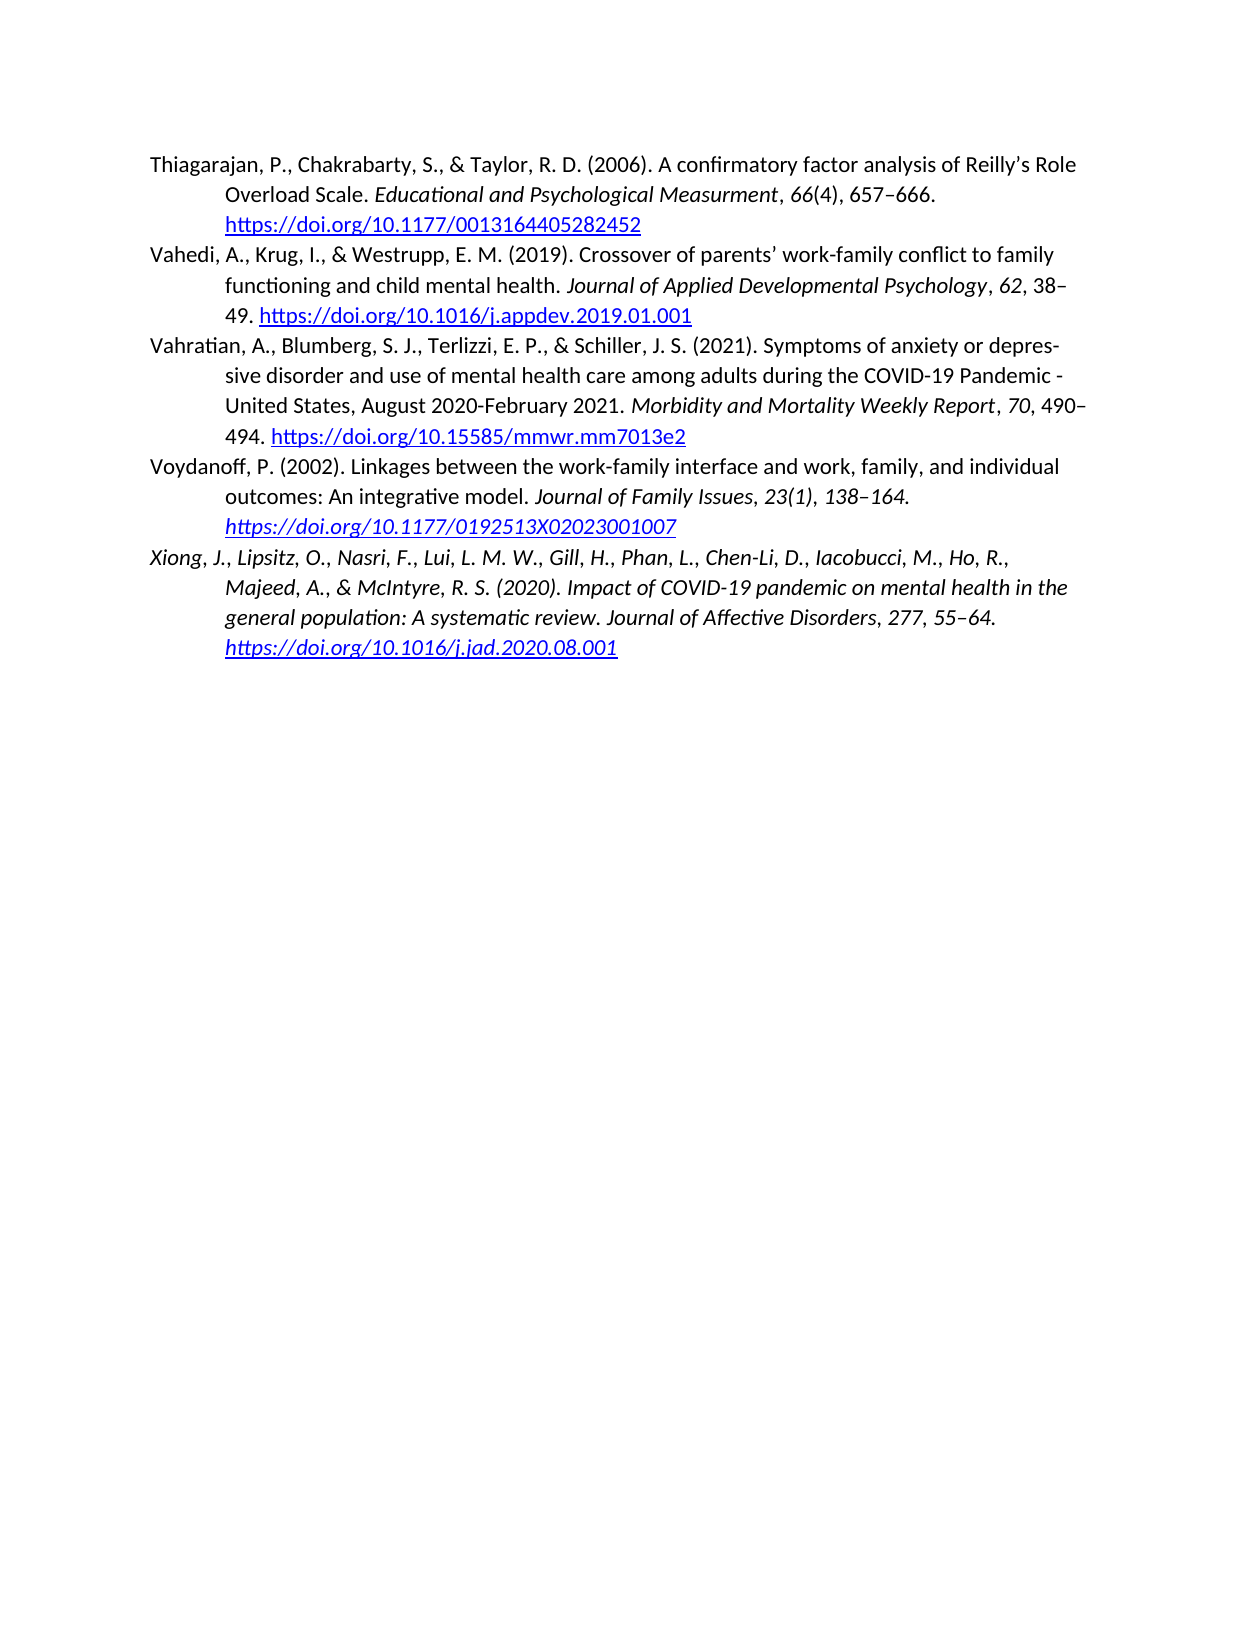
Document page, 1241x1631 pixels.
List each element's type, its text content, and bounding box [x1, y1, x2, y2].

text Vahratian, A., Blumberg, S. J., Terlizzi, E. P., & Schiller, J. S. (2021). Symptoms of anxiety or depres- sive disorder and use of mental health care among adults during the COVID-19 Pandemic - United States, August 2020-February 2021. Morbidity and Mortality Weekly Report, 70, 490–494. https://doi.org/10.15585/mmwr.mm7013e2 [150, 331, 1090, 450]
text Vahedi, A., Krug, I., & Westrupp, E. M. (2019). Crossover of parents’ work-family conflict to family functioning and child mental health. Journal of Applied Developmental Psychology, 62, 38–49. https://doi.org/10.1016/j.appdev.2019.01.001 [150, 241, 1090, 329]
text Thiagarajan, P., Chakrabarty, S., & Taylor, R. D. (2006). A confirmatory factor analysis of Reilly’s Role Overload Scale. Educational and Psychological Measurment, 66(4), 657–666. https://doi.org/10.1177/0013164405282452 [150, 150, 1090, 238]
text Voydanoff, P. (2002). Linkages between the work-family interface and work, family, and individual outcomes: An integrative model. Journal of Family Issues, 23(1), 138–164. https://doi.org/10.1177/0192513X02023001007 [150, 452, 1090, 541]
text Xiong, J., Lipsitz, O., Nasri, F., Lui, L. M. W., Gill, H., Phan, L., Chen-Li, D., Iacobucci, M., Ho, R., Majeed, A., & McIntyre, R. S. (2020). Impact of COVID-19 pandemic on mental health in the general population: A systematic review. Journal of Affective Disorders, 277, 55–64. https://doi.org/10.1016/j.jad.2020.08.001 [150, 543, 1090, 661]
